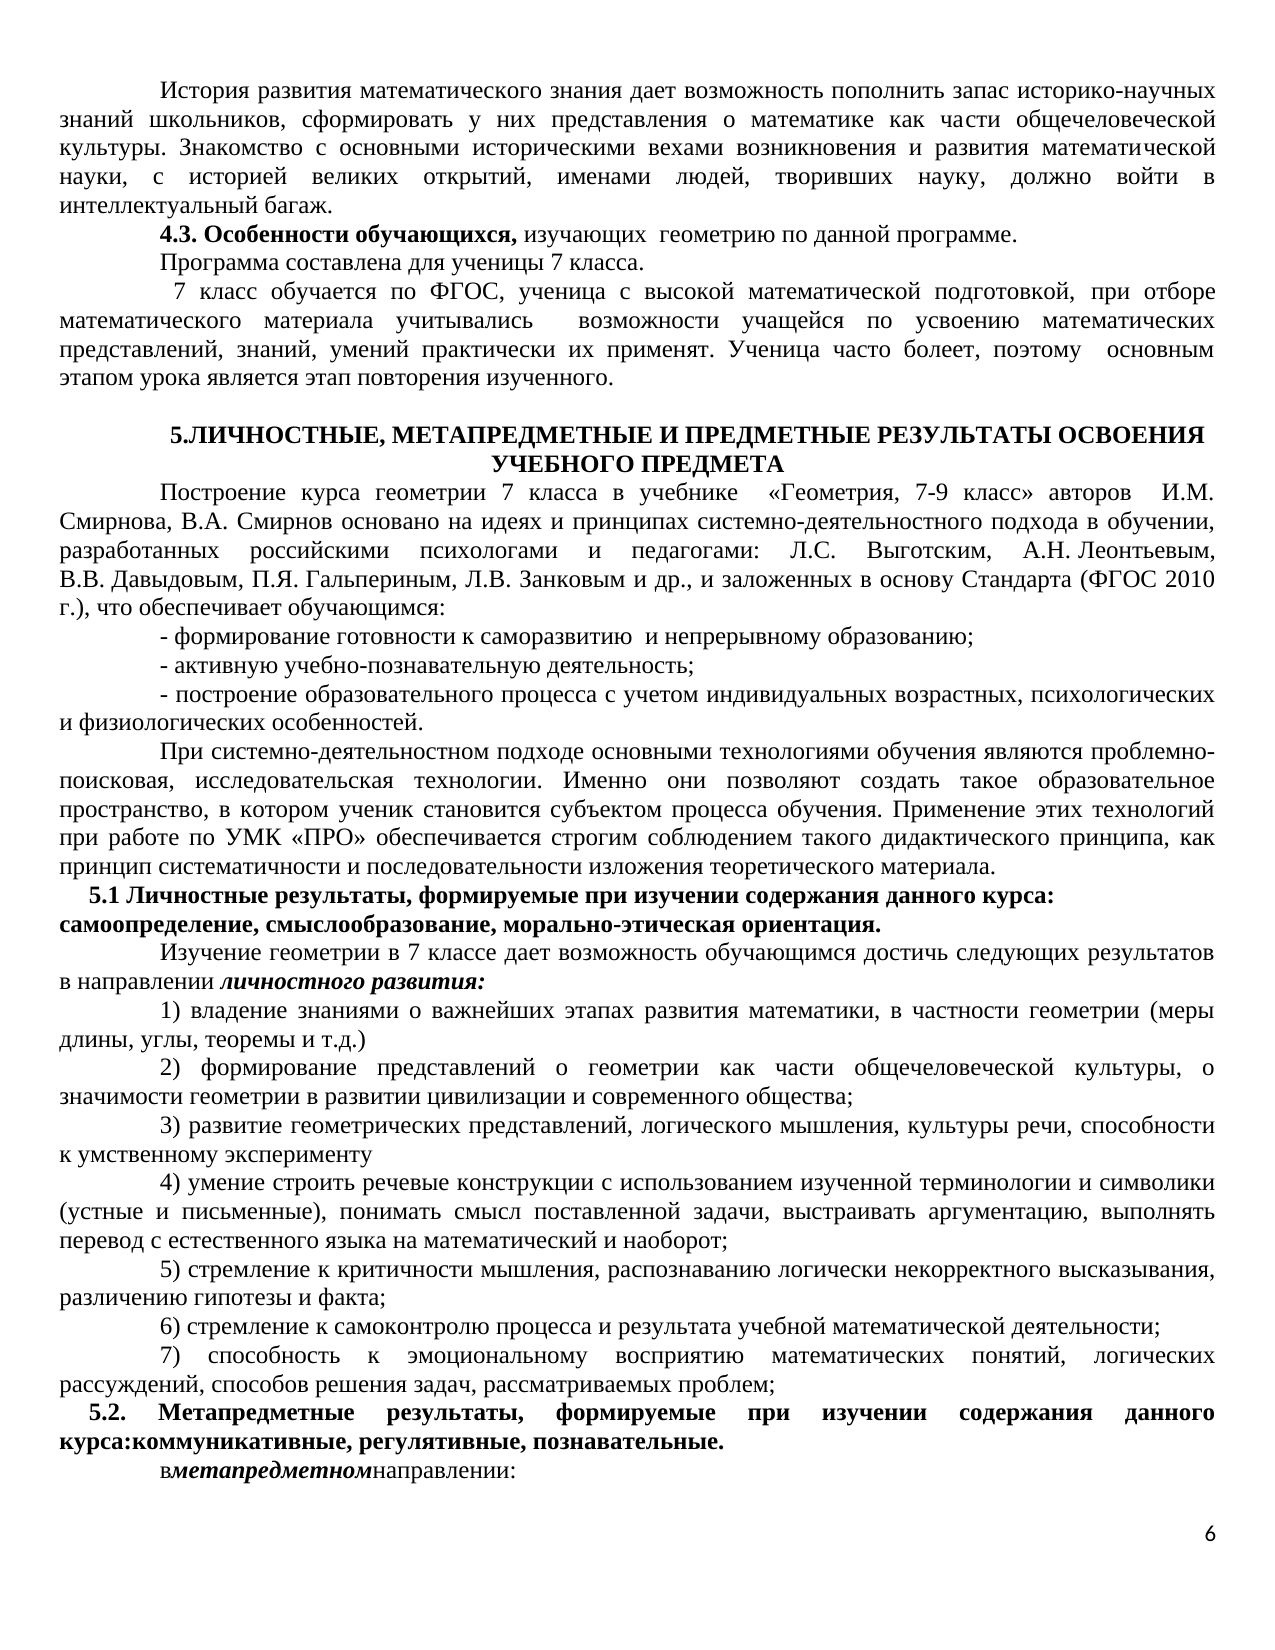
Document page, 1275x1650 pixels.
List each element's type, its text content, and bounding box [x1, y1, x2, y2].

text При системно-деятельностном подходе основными технологиями обучения являются проблемно-поисковая, исследовательская технологии. Именно они позволяют создать такое образовательное пространство, в котором ученик становится субъектом процесса обучения. Применение этих технологий при работе по УМК «ПРО» обеспечивается строгим соблюдением такого дидактического принципа, как принцип систематичности и последовательности изложения теоретического материала. [59, 736, 1216, 880]
text 7) способность к эмоциональному восприятию математических понятий, логических рассуждений, способов решения задач, рассматриваемых проблем; [59, 1340, 1216, 1397]
text 6) стремление к самоконтролю процесса и результата учебной математической деятельности; [59, 1311, 1216, 1340]
text 5.2. Метапредметные результаты, формируемые при изучении содержания данного курса:коммуникативные, регулятивные, познавательные. [59, 1397, 1216, 1455]
text - активную учебно-познавательную деятельность; [59, 650, 1216, 679]
text 3) развитие геометрических представлений, логического мышления, культуры речи, способности к умственному эксперименту [59, 1110, 1216, 1167]
text Изучение геометрии в 7 классе дает возможность обучающимся достичь следующих результатов в направлении личностного развития: [59, 937, 1216, 995]
text 4) умение строить речевые конструкции с использованием изученной терминологии и символики (устные и письменные), понимать смысл поставленной задачи, выстраивать аргументацию, выполнять перевод с естественного языка на математический и наоборот; [59, 1167, 1216, 1254]
text История развития математического знания дает возможность пополнить запас историко-научных знаний школьников, сформировать у них представления о математике как части общечеловеческой культуры. Знакомство с основными историческими вехами возникновения и развития математической науки, с историей великих открытий, именами людей, творивших науку, должно войти в интеллектуальный багаж. [59, 75, 1216, 219]
text 5.1 Личностные результаты, формируемые при изучении содержания данного курса: самоопределение, смыслообразование, морально-этическая ориентация. [59, 880, 1216, 937]
text Программа составлена для ученицы 7 класса. [59, 247, 1216, 276]
text 5.ЛИЧНОСТНЫЕ, МЕТАПРЕДМЕТНЫЕ И ПРЕДМЕТНЫЕ РЕЗУЛЬТАТЫ ОСВОЕНИЯ УЧЕБНОГО ПРЕДМЕТА [59, 420, 1216, 477]
text 5) стремление к критичности мышления, распознаванию логически некорректного высказывания, различению гипотезы и факта; [59, 1254, 1216, 1311]
text 7 класс обучается по ФГОС, ученица с высокой математической подготовкой, при отборе математического материала учитывались возможности учащейся по усвоению математических представлений, знаний, умений практически их применят. Ученица часто болеет, поэтому основным этапом урока является этап повторения изученного. [59, 276, 1216, 391]
text 4.3. Особенности обучающихся, изучающих геометрию по данной программе. [59, 219, 1216, 247]
text - формирование готовности к саморазвитию и непрерывному образованию; [59, 621, 1216, 650]
text Построение курса геометрии 7 класса в учебнике «Геометрия, 7-9 класс» авторов И.М. Смирнова, В.А. Смирнов основано на идеях и принципах системно-деятельностного подхода в обучении, разработанных российскими психологами и педагогами: Л.С. Выготским, А.Н. Леонтьевым, В.В. Давыдовым, П.Я. Гальпериным, Л.В. Занковым и др., и заложенных в основу Стандарта (ФГОС .), что обеспечивает обучающимся: [59, 477, 1216, 621]
text 2) формирование представлений о геометрии как части общечеловеческой культуры, о значимости геометрии в развитии цивилизации и современного общества; [59, 1052, 1216, 1110]
text 1) владение знаниями о важнейших этапах развития математики, в частности геометрии (меры длины, углы, теоремы и т.д.) [59, 995, 1216, 1052]
text - построение образовательного процесса с учетом индивидуальных возрастных, психологических и физиологических особенностей. [59, 679, 1216, 736]
text вметапредметномнаправлении: [59, 1455, 1216, 1484]
